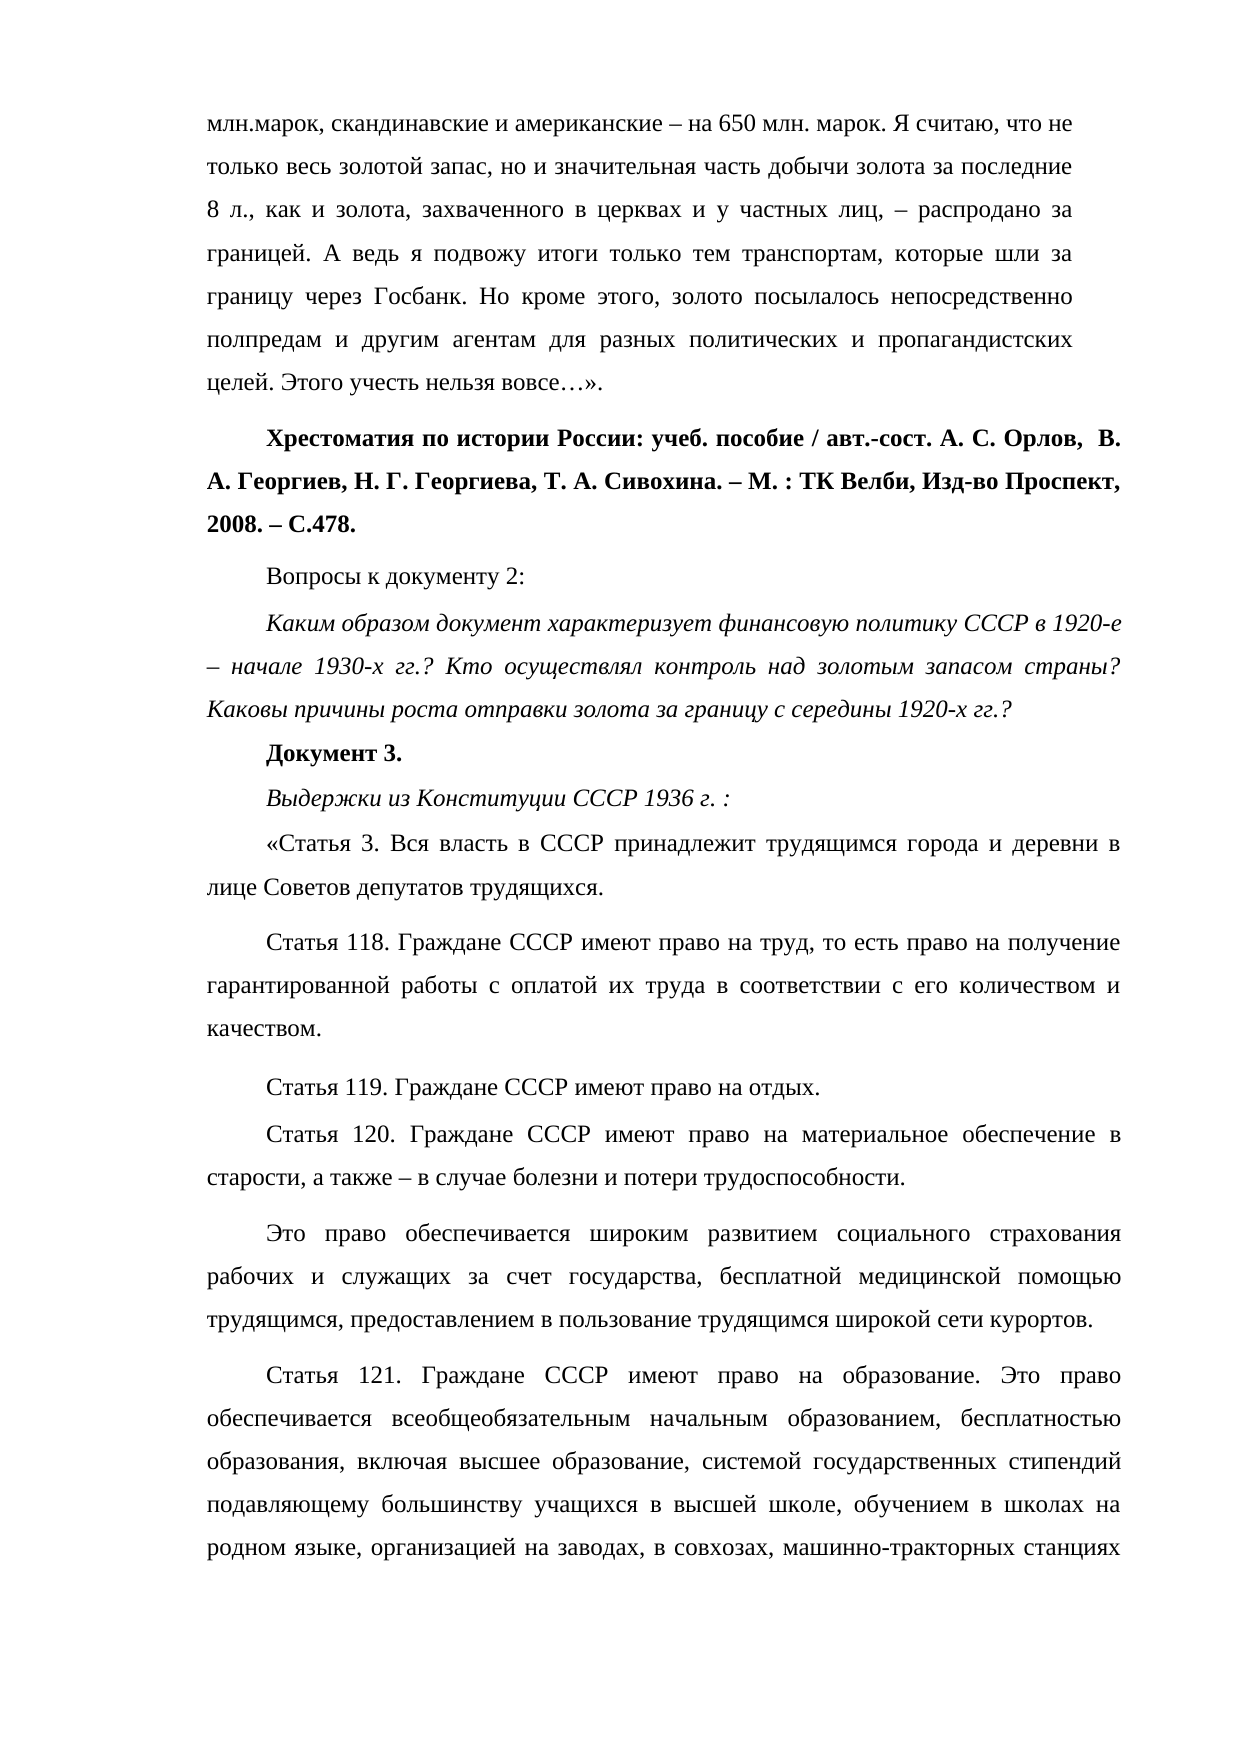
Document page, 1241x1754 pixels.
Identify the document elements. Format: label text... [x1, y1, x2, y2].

text Статья 120. Граждане СССР имеют право на материальное обеспечение в старости, а также – в случае болезни и потери трудоспособности. [207, 1119, 1122, 1191]
text Это право обеспечивается широким развитием социального страхования рабочих и служащих за счет государства, бесплатной медицинской помощью трудящимся, предоставлением в пользование трудящимся широкой сети курортов. [207, 1218, 1122, 1333]
subtitle Документ 3. [207, 738, 1122, 767]
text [207, 1360, 1122, 1561]
text Статья 118. Граждане СССР имеют право на труд, то есть право на получение гарантированной работы с оплатой их труда в соответствии с его количеством и качеством. [207, 927, 1122, 1042]
text Выдержки из Конституции СССР 1936 г. : [207, 783, 1122, 812]
text Статья 119. Граждане СССР имеют право на отдых. [207, 1069, 1122, 1102]
text Вопросы к документу 2: [207, 558, 1122, 591]
text Каким образом документ характеризует финансовую политику СССР в 1920-е – начале 1930-х гг.? Кто осуществлял контроль над золотым запасом страны? Каковы причины роста отправки золота за границу с середины 1920-х гг.? [207, 608, 1122, 723]
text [207, 108, 1074, 396]
text «Статья 3. Вся власть в СССР принадлежит трудящимся города и деревни в лице Советов депутатов трудящихся. [207, 828, 1122, 900]
subtitle Хрестоматия по истории России: учеб. пособие / авт.-сост. А. С. Орлов, В. А. Георгиев, Н. Г. Георгиева, Т. А. Сивохина. – М. : ТК Велби, Изд-во Проспект, 2008. – С.478. [207, 423, 1122, 538]
